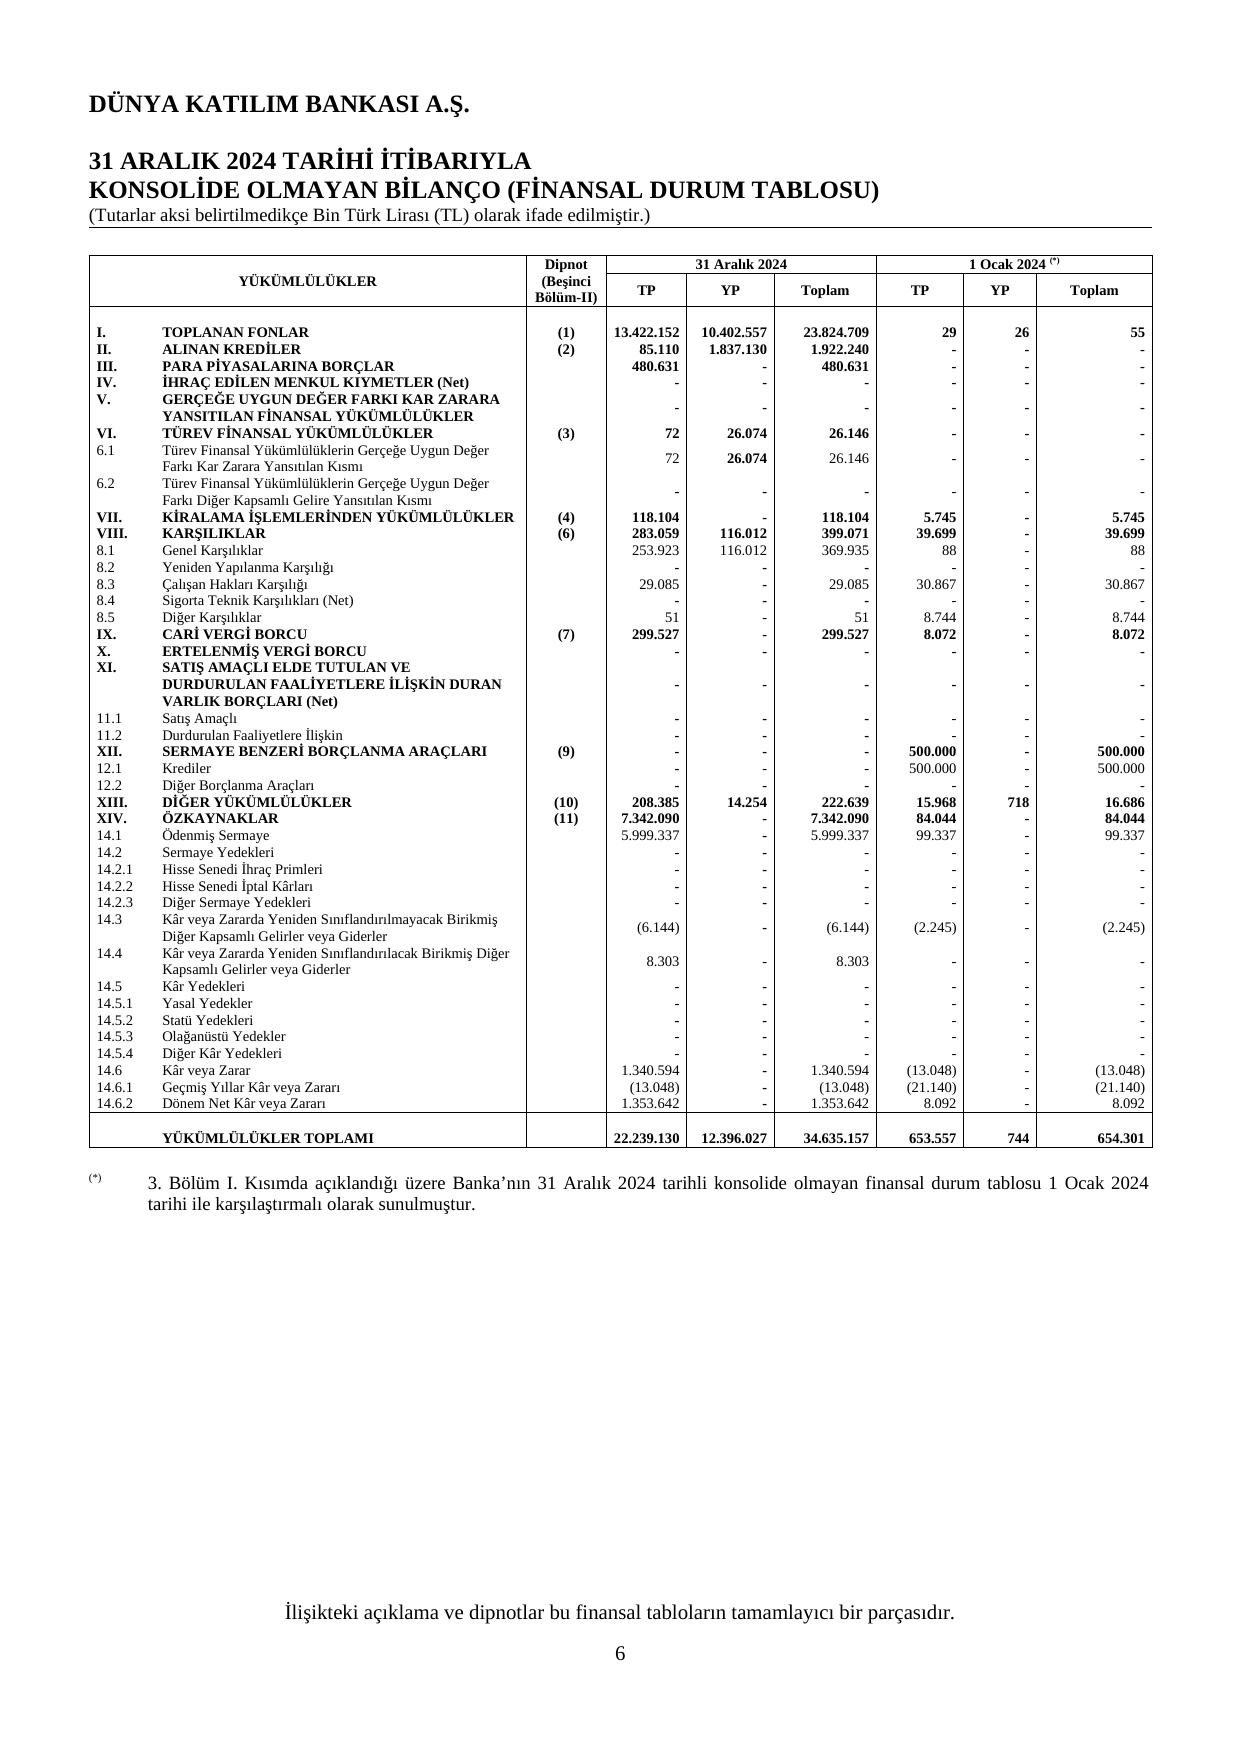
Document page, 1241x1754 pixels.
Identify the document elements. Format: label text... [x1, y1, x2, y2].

table_cell TP [607, 274, 686, 306]
table_cell [527, 559, 606, 575]
table_cell 8.1 [90, 542, 155, 559]
table_cell (10) [527, 794, 606, 810]
table_cell - [1037, 894, 1152, 911]
table_cell 480.631 [775, 358, 876, 374]
table_cell (6) [527, 525, 606, 542]
table_cell - [607, 374, 686, 391]
table_cell 222.639 [775, 794, 876, 810]
table_cell 8.303 [775, 944, 876, 978]
table_cell YP [687, 274, 774, 306]
table_cell - [687, 911, 774, 944]
table_cell - [877, 861, 963, 877]
table_cell 88 [877, 542, 963, 559]
table_cell Durdurulan Faaliyetlere İlişkin [155, 726, 526, 743]
table_cell 500.000 [1037, 760, 1152, 777]
table_cell Sigorta Teknik Karşılıkları (Net) [155, 592, 526, 609]
table_cell (13.048) [775, 1079, 876, 1095]
table_cell YÜKÜMLÜLÜKLER TOPLAMI [155, 1130, 526, 1147]
table_cell [527, 894, 606, 911]
table_cell ALINAN KREDİLER [155, 341, 526, 357]
table_cell - [775, 374, 876, 391]
table_cell - [607, 592, 686, 609]
table_cell Yasal Yedekler [155, 995, 526, 1011]
table_cell 8.4 [90, 592, 155, 609]
table_cell - [1037, 1045, 1152, 1062]
table_cell 26 [964, 324, 1036, 341]
table_cell [527, 358, 606, 374]
table_cell - [687, 626, 774, 642]
table_cell - [687, 1045, 774, 1062]
table_cell 1.340.594 [607, 1062, 686, 1078]
table_cell - [687, 575, 774, 592]
table_cell 51 [607, 609, 686, 626]
table_cell 8.3 [90, 575, 155, 592]
table_cell - [607, 743, 686, 760]
table_cell 85.110 [607, 341, 686, 357]
table_cell 500.000 [1037, 743, 1152, 760]
table_cell [527, 861, 606, 877]
table_cell II. [90, 341, 155, 357]
table_cell - [877, 391, 963, 424]
table_cell - [964, 810, 1036, 827]
table_cell 118.104 [775, 508, 876, 525]
table_cell - [964, 1028, 1036, 1045]
table_cell (13.048) [877, 1062, 963, 1078]
table_cell 8.5 [90, 609, 155, 626]
table_cell - [607, 760, 686, 777]
table_cell [527, 978, 606, 995]
table_cell - [687, 391, 774, 424]
table_cell - [964, 525, 1036, 542]
table_cell I. [90, 324, 155, 341]
table_cell [527, 1079, 606, 1095]
table_cell - [1037, 944, 1152, 978]
table_cell - [877, 425, 963, 441]
text (*) 3. Bölüm I. Kısımda açıklandığı üzere Banka’nın 31 Aralık 2024 tarihli konsolide olmayan finansal durum tablosu 1 Ocak 2024 tarihi ile karşılaştırmalı olarak sunulmuştur. [89, 1172, 1152, 1215]
table_cell - [1037, 559, 1152, 575]
table_cell - [1037, 877, 1152, 894]
table_cell 718 [964, 794, 1036, 810]
table_cell - [877, 374, 963, 391]
table_cell TÜREV FİNANSAL YÜKÜMLÜLÜKLER [155, 425, 526, 441]
table_cell 14.5.4 [90, 1045, 155, 1062]
table_cell - [964, 659, 1036, 709]
table_cell - [687, 659, 774, 709]
table_cell 26.146 [775, 425, 876, 441]
table_cell - [964, 1095, 1036, 1112]
table_cell V. [90, 391, 155, 424]
table_cell - [775, 659, 876, 709]
table_cell 118.104 [607, 508, 686, 525]
table_cell Çalışan Hakları Karşılığı [155, 575, 526, 592]
table_cell 744 [964, 1130, 1036, 1147]
table_cell - [877, 559, 963, 575]
table_cell (7) [527, 626, 606, 642]
table_cell [527, 710, 606, 726]
table_cell - [877, 944, 963, 978]
table_cell [1037, 307, 1152, 324]
table_cell (2.245) [877, 911, 963, 944]
table_cell [527, 542, 606, 559]
table_cell - [775, 475, 876, 508]
table_cell - [607, 659, 686, 709]
table_cell ERTELENMİŞ VERGİ BORCU [155, 643, 526, 659]
table_cell Toplam [1037, 274, 1152, 306]
table_cell Olağanüstü Yedekler [155, 1028, 526, 1045]
table_header 1 Ocak 2024 (*) [877, 256, 1152, 272]
table_cell Statü Yedekleri [155, 1011, 526, 1028]
table_cell 253.923 [607, 542, 686, 559]
table_cell - [964, 643, 1036, 659]
table_cell - [1037, 374, 1152, 391]
table_cell - [964, 861, 1036, 877]
table_cell - [607, 559, 686, 575]
table_cell 369.935 [775, 542, 876, 559]
table_cell 23.824.709 [775, 324, 876, 341]
table_cell (1) [527, 324, 606, 341]
table_cell TOPLANAN FONLAR [155, 324, 526, 341]
table_cell Hisse Senedi İptal Kârları [155, 877, 526, 894]
table_cell - [687, 609, 774, 626]
table_cell [527, 777, 606, 793]
table_cell [90, 307, 155, 324]
table_cell - [687, 877, 774, 894]
table_cell 8.744 [877, 609, 963, 626]
table_cell - [964, 626, 1036, 642]
table_cell - [1037, 659, 1152, 709]
table_cell 5.999.337 [607, 827, 686, 844]
table_cell - [775, 844, 876, 861]
table_cell - [877, 341, 963, 357]
table_cell 12.1 [90, 760, 155, 777]
table_cell 653.557 [877, 1130, 963, 1147]
table_cell - [964, 341, 1036, 357]
table_cell XI. [90, 659, 155, 709]
table_cell - [687, 1028, 774, 1045]
table_cell 14.2.2 [90, 877, 155, 894]
table_cell 11.2 [90, 726, 155, 743]
table_cell [527, 760, 606, 777]
table_cell 13.422.152 [607, 324, 686, 341]
table_cell [687, 307, 774, 324]
table_cell [527, 441, 606, 475]
table_cell - [964, 995, 1036, 1011]
table_cell - [687, 374, 774, 391]
table_cell [527, 844, 606, 861]
table_cell - [964, 726, 1036, 743]
table_cell (6.144) [775, 911, 876, 944]
table_cell - [775, 877, 876, 894]
table_cell (21.140) [1037, 1079, 1152, 1095]
table_cell 99.337 [1037, 827, 1152, 844]
table_cell - [1037, 358, 1152, 374]
table_cell - [687, 995, 774, 1011]
table_cell 8.744 [1037, 609, 1152, 626]
table_cell (2.245) [1037, 911, 1152, 944]
table_cell - [775, 643, 876, 659]
table_cell [527, 1130, 606, 1147]
table_cell 29 [877, 324, 963, 341]
table_cell (4) [527, 508, 606, 525]
table_cell (9) [527, 743, 606, 760]
table_cell - [775, 592, 876, 609]
table_cell - [1037, 726, 1152, 743]
table_cell - [687, 944, 774, 978]
table_cell 116.012 [687, 525, 774, 542]
table_cell - [964, 609, 1036, 626]
table_cell - [964, 1062, 1036, 1078]
table_cell [527, 1028, 606, 1045]
table_cell [527, 609, 606, 626]
table_cell - [964, 911, 1036, 944]
table_cell [527, 374, 606, 391]
table_cell 8.2 [90, 559, 155, 575]
table_header Dipnot (Beşinci Bölüm-II) [527, 256, 606, 306]
table_cell [90, 1113, 155, 1130]
text İlişikteki açıklama ve dipnotlar bu finansal tabloların tamamlayıcı bir parçasıdır. [89, 1600, 1152, 1624]
table_cell - [964, 475, 1036, 508]
table_cell Geçmiş Yıllar Kâr veya Zararı [155, 1079, 526, 1095]
table_cell 8.092 [877, 1095, 963, 1112]
table_cell - [775, 894, 876, 911]
table_cell - [1037, 978, 1152, 995]
table_cell - [877, 844, 963, 861]
table_cell XIII. [90, 794, 155, 810]
table_cell 14.5.3 [90, 1028, 155, 1045]
table_cell 14.5.1 [90, 995, 155, 1011]
table_cell - [877, 710, 963, 726]
table_cell (13.048) [1037, 1062, 1152, 1078]
table_cell - [775, 1045, 876, 1062]
table_cell - [775, 559, 876, 575]
table_cell - [1037, 441, 1152, 475]
table_cell 72 [607, 441, 686, 475]
table_cell - [607, 978, 686, 995]
table_cell [527, 1095, 606, 1112]
table_cell - [687, 710, 774, 726]
table_cell - [687, 358, 774, 374]
table_cell - [775, 726, 876, 743]
table_cell Kâr Yedekleri [155, 978, 526, 995]
table_cell - [964, 760, 1036, 777]
table_cell Satış Amaçlı [155, 710, 526, 726]
table_cell YP [964, 274, 1036, 306]
table_cell (3) [527, 425, 606, 441]
table_cell - [877, 726, 963, 743]
table_cell - [687, 810, 774, 827]
table_cell [1037, 1113, 1152, 1130]
table_cell - [1037, 425, 1152, 441]
table_cell - [1037, 1011, 1152, 1028]
table_cell XIV. [90, 810, 155, 827]
table_cell 7.342.090 [607, 810, 686, 827]
table_cell Genel Karşılıklar [155, 542, 526, 559]
table_cell - [964, 542, 1036, 559]
table_cell [527, 659, 606, 709]
table_cell 7.342.090 [775, 810, 876, 827]
table_cell IV. [90, 374, 155, 391]
table_cell - [775, 760, 876, 777]
table_cell - [1037, 475, 1152, 508]
table_cell [775, 1113, 876, 1130]
table_cell - [964, 777, 1036, 793]
table_cell (13.048) [607, 1079, 686, 1095]
table_cell - [964, 575, 1036, 592]
table_cell - [687, 1062, 774, 1078]
table_cell 14.1 [90, 827, 155, 844]
table_cell 299.527 [775, 626, 876, 642]
table_cell KARŞILIKLAR [155, 525, 526, 542]
table_cell CARİ VERGİ BORCU [155, 626, 526, 642]
table_cell (21.140) [877, 1079, 963, 1095]
table_cell - [964, 844, 1036, 861]
table_cell ÖZKAYNAKLAR [155, 810, 526, 827]
table_cell - [687, 760, 774, 777]
table_cell - [607, 643, 686, 659]
table_cell 1.353.642 [607, 1095, 686, 1112]
table_cell 1.837.130 [687, 341, 774, 357]
table_cell Dönem Net Kâr veya Zararı [155, 1095, 526, 1112]
table_cell (11) [527, 810, 606, 827]
table_cell 14.2.1 [90, 861, 155, 877]
table_cell - [964, 425, 1036, 441]
table_cell - [1037, 777, 1152, 793]
table_cell - [964, 710, 1036, 726]
table_cell 11.1 [90, 710, 155, 726]
table_cell Krediler [155, 760, 526, 777]
table_cell - [877, 475, 963, 508]
table_cell 116.012 [687, 542, 774, 559]
table_cell - [687, 978, 774, 995]
table_cell - [877, 1011, 963, 1028]
table_cell - [607, 894, 686, 911]
table_cell [527, 592, 606, 609]
table_cell 6.2 [90, 475, 155, 508]
table_cell SATIŞ AMAÇLI ELDE TUTULAN VE DURDURULAN FAALİYETLERE İLİŞKİN DURAN VARLIK BORÇLARI (Net) [155, 659, 526, 709]
table_cell 16.686 [1037, 794, 1152, 810]
table_cell 208.385 [607, 794, 686, 810]
table_header YÜKÜMLÜLÜKLER [90, 256, 526, 306]
table_cell [527, 575, 606, 592]
table_cell 14.5 [90, 978, 155, 995]
table_cell - [1037, 1028, 1152, 1045]
table_cell DİĞER YÜKÜMLÜLÜKLER [155, 794, 526, 810]
table_cell - [775, 1011, 876, 1028]
table_cell 8.092 [1037, 1095, 1152, 1112]
table_cell - [1037, 861, 1152, 877]
table_cell - [964, 508, 1036, 525]
table_cell - [687, 508, 774, 525]
table_cell - [964, 743, 1036, 760]
table_cell - [607, 710, 686, 726]
table_cell Türev Finansal Yükümlülüklerin Gerçeğe Uygun Değer Farkı Diğer Kapsamlı Gelire Yansıtılan Kısmı [155, 475, 526, 508]
table_cell [527, 1011, 606, 1028]
table_cell 654.301 [1037, 1130, 1152, 1147]
table_cell 29.085 [607, 575, 686, 592]
table_cell 34.635.157 [775, 1130, 876, 1147]
table_cell 84.044 [877, 810, 963, 827]
table_cell - [1037, 391, 1152, 424]
table_cell [687, 1113, 774, 1130]
table_cell [527, 995, 606, 1011]
table_cell 15.968 [877, 794, 963, 810]
table_cell - [687, 827, 774, 844]
table_cell 84.044 [1037, 810, 1152, 827]
table_cell 99.337 [877, 827, 963, 844]
table_cell 6.1 [90, 441, 155, 475]
table_cell VIII. [90, 525, 155, 542]
table_cell [527, 911, 606, 944]
table_cell Kâr veya Zararda Yeniden Sınıflandırılmayacak Birikmiş Diğer Kapsamlı Gelirler veya Giderler [155, 911, 526, 944]
table_cell 26.074 [687, 441, 774, 475]
table_cell [155, 307, 526, 324]
table_cell - [964, 559, 1036, 575]
table_cell [527, 1062, 606, 1078]
table_cell Diğer Kâr Yedekleri [155, 1045, 526, 1062]
table_cell - [687, 844, 774, 861]
table_cell [527, 1045, 606, 1062]
table_cell 10.402.557 [687, 324, 774, 341]
table_cell - [775, 743, 876, 760]
table_cell - [607, 844, 686, 861]
table_cell 29.085 [775, 575, 876, 592]
table_cell 1.340.594 [775, 1062, 876, 1078]
table_cell KİRALAMA İŞLEMLERİNDEN YÜKÜMLÜLÜKLER [155, 508, 526, 525]
table_cell 5.999.337 [775, 827, 876, 844]
table_cell - [607, 1011, 686, 1028]
table_cell - [964, 1011, 1036, 1028]
table_cell 299.527 [607, 626, 686, 642]
table_cell [90, 1130, 155, 1147]
table_cell [964, 307, 1036, 324]
table_cell - [607, 1045, 686, 1062]
table_cell Yeniden Yapılanma Karşılığı [155, 559, 526, 575]
table_cell - [877, 1045, 963, 1062]
table_cell [607, 1113, 686, 1130]
table_cell - [877, 995, 963, 1011]
table_cell 14.6 [90, 1062, 155, 1078]
table_cell 30.867 [877, 575, 963, 592]
table_cell - [687, 1011, 774, 1028]
table_cell - [964, 827, 1036, 844]
table_cell 14.254 [687, 794, 774, 810]
table_cell 55 [1037, 324, 1152, 341]
table_cell 1.353.642 [775, 1095, 876, 1112]
table_cell Diğer Sermaye Yedekleri [155, 894, 526, 911]
table_cell SERMAYE BENZERİ BORÇLANMA ARAÇLARI [155, 743, 526, 760]
table_cell [527, 307, 606, 324]
table_cell [527, 1113, 606, 1130]
table_cell - [964, 1045, 1036, 1062]
table_cell [527, 391, 606, 424]
table_cell - [687, 894, 774, 911]
table_cell [155, 1113, 526, 1130]
table_cell - [877, 592, 963, 609]
table_cell 12.2 [90, 777, 155, 793]
table_cell - [687, 726, 774, 743]
table_cell - [964, 391, 1036, 424]
table_cell - [964, 944, 1036, 978]
table_cell - [964, 877, 1036, 894]
table_cell PARA PİYASALARINA BORÇLAR [155, 358, 526, 374]
table_cell - [877, 1028, 963, 1045]
table_cell - [687, 1079, 774, 1095]
table_cell [775, 307, 876, 324]
table_cell - [877, 441, 963, 475]
table_cell - [1037, 643, 1152, 659]
table_cell [527, 475, 606, 508]
table_cell Diğer Borçlanma Araçları [155, 777, 526, 793]
table_cell GERÇEĞE UYGUN DEĞER FARKI KAR ZARARA YANSITILAN FİNANSAL YÜKÜMLÜLÜKLER [155, 391, 526, 424]
table_cell - [964, 894, 1036, 911]
table_cell 39.699 [1037, 525, 1152, 542]
table_cell - [687, 643, 774, 659]
table_cell 88 [1037, 542, 1152, 559]
table_cell Toplam [775, 274, 876, 306]
table_cell 1.922.240 [775, 341, 876, 357]
table_cell - [877, 777, 963, 793]
table_cell - [1037, 710, 1152, 726]
table_cell III. [90, 358, 155, 374]
table_cell - [775, 710, 876, 726]
table_cell - [607, 777, 686, 793]
table_cell - [964, 441, 1036, 475]
table_cell 500.000 [877, 760, 963, 777]
table_cell - [877, 358, 963, 374]
table_cell 8.072 [877, 626, 963, 642]
table_cell 14.3 [90, 911, 155, 944]
table_cell - [877, 659, 963, 709]
table_cell - [687, 777, 774, 793]
table_cell [607, 307, 686, 324]
table_cell VII. [90, 508, 155, 525]
table_cell - [775, 978, 876, 995]
table_cell - [1037, 592, 1152, 609]
table_cell - [964, 978, 1036, 995]
table_cell Diğer Karşılıklar [155, 609, 526, 626]
table_cell - [687, 475, 774, 508]
table_cell - [775, 391, 876, 424]
table_cell IX. [90, 626, 155, 642]
table_cell - [877, 894, 963, 911]
table_cell - [1037, 844, 1152, 861]
table_cell Kâr veya Zarar [155, 1062, 526, 1078]
table_cell Türev Finansal Yükümlülüklerin Gerçeğe Uygun Değer Farkı Kar Zarara Yansıtılan Kısmı [155, 441, 526, 475]
table_cell - [775, 861, 876, 877]
table_cell - [607, 391, 686, 424]
table_cell - [964, 592, 1036, 609]
table_cell TP [877, 274, 963, 306]
table_cell - [687, 559, 774, 575]
table_cell 283.059 [607, 525, 686, 542]
table_cell 26.146 [775, 441, 876, 475]
table_cell (2) [527, 341, 606, 357]
table_cell [877, 307, 963, 324]
table_cell [527, 877, 606, 894]
table_cell - [607, 995, 686, 1011]
table_cell 8.072 [1037, 626, 1152, 642]
table_cell (6.144) [607, 911, 686, 944]
table_cell 5.745 [1037, 508, 1152, 525]
table_cell - [775, 1028, 876, 1045]
table_cell Kâr veya Zararda Yeniden Sınıflandırılacak Birikmiş Diğer Kapsamlı Gelirler veya Giderler [155, 944, 526, 978]
table_cell 8.303 [607, 944, 686, 978]
table_cell 480.631 [607, 358, 686, 374]
table_cell [527, 643, 606, 659]
table_cell Sermaye Yedekleri [155, 844, 526, 861]
table_cell 14.5.2 [90, 1011, 155, 1028]
table_cell [877, 1113, 963, 1130]
table_cell 5.745 [877, 508, 963, 525]
table_cell - [1037, 995, 1152, 1011]
table_cell - [607, 861, 686, 877]
table_cell 12.396.027 [687, 1130, 774, 1147]
table_cell 500.000 [877, 743, 963, 760]
table_cell 14.2.3 [90, 894, 155, 911]
table_cell XII. [90, 743, 155, 760]
table_cell VI. [90, 425, 155, 441]
table_cell - [687, 592, 774, 609]
table_cell 399.071 [775, 525, 876, 542]
table_cell - [877, 877, 963, 894]
table_cell 30.867 [1037, 575, 1152, 592]
table_cell İHRAÇ EDİLEN MENKUL KIYMETLER (Net) [155, 374, 526, 391]
table_cell Ödenmiş Sermaye [155, 827, 526, 844]
table_cell - [607, 877, 686, 894]
table_cell - [687, 1095, 774, 1112]
table_cell - [775, 995, 876, 1011]
table_cell - [687, 861, 774, 877]
table_cell Hisse Senedi İhraç Primleri [155, 861, 526, 877]
table_cell - [687, 743, 774, 760]
table_cell [527, 827, 606, 844]
table_cell - [775, 777, 876, 793]
table_cell 14.6.1 [90, 1079, 155, 1095]
table_cell 14.2 [90, 844, 155, 861]
table_cell - [877, 643, 963, 659]
table_cell [964, 1113, 1036, 1130]
table_cell 14.6.2 [90, 1095, 155, 1112]
table_cell - [607, 726, 686, 743]
table_cell - [607, 1028, 686, 1045]
table_cell - [964, 1079, 1036, 1095]
table_cell 51 [775, 609, 876, 626]
table_cell - [877, 978, 963, 995]
table_cell - [964, 374, 1036, 391]
table_cell 14.4 [90, 944, 155, 978]
table_cell X. [90, 643, 155, 659]
table_cell 26.074 [687, 425, 774, 441]
table_cell 22.239.130 [607, 1130, 686, 1147]
table_cell - [1037, 341, 1152, 357]
table_cell [527, 726, 606, 743]
table_cell 72 [607, 425, 686, 441]
table_cell [527, 944, 606, 978]
table_cell - [607, 475, 686, 508]
table_header 31 Aralık 2024 [607, 256, 876, 272]
table_cell 39.699 [877, 525, 963, 542]
table_cell - [964, 358, 1036, 374]
